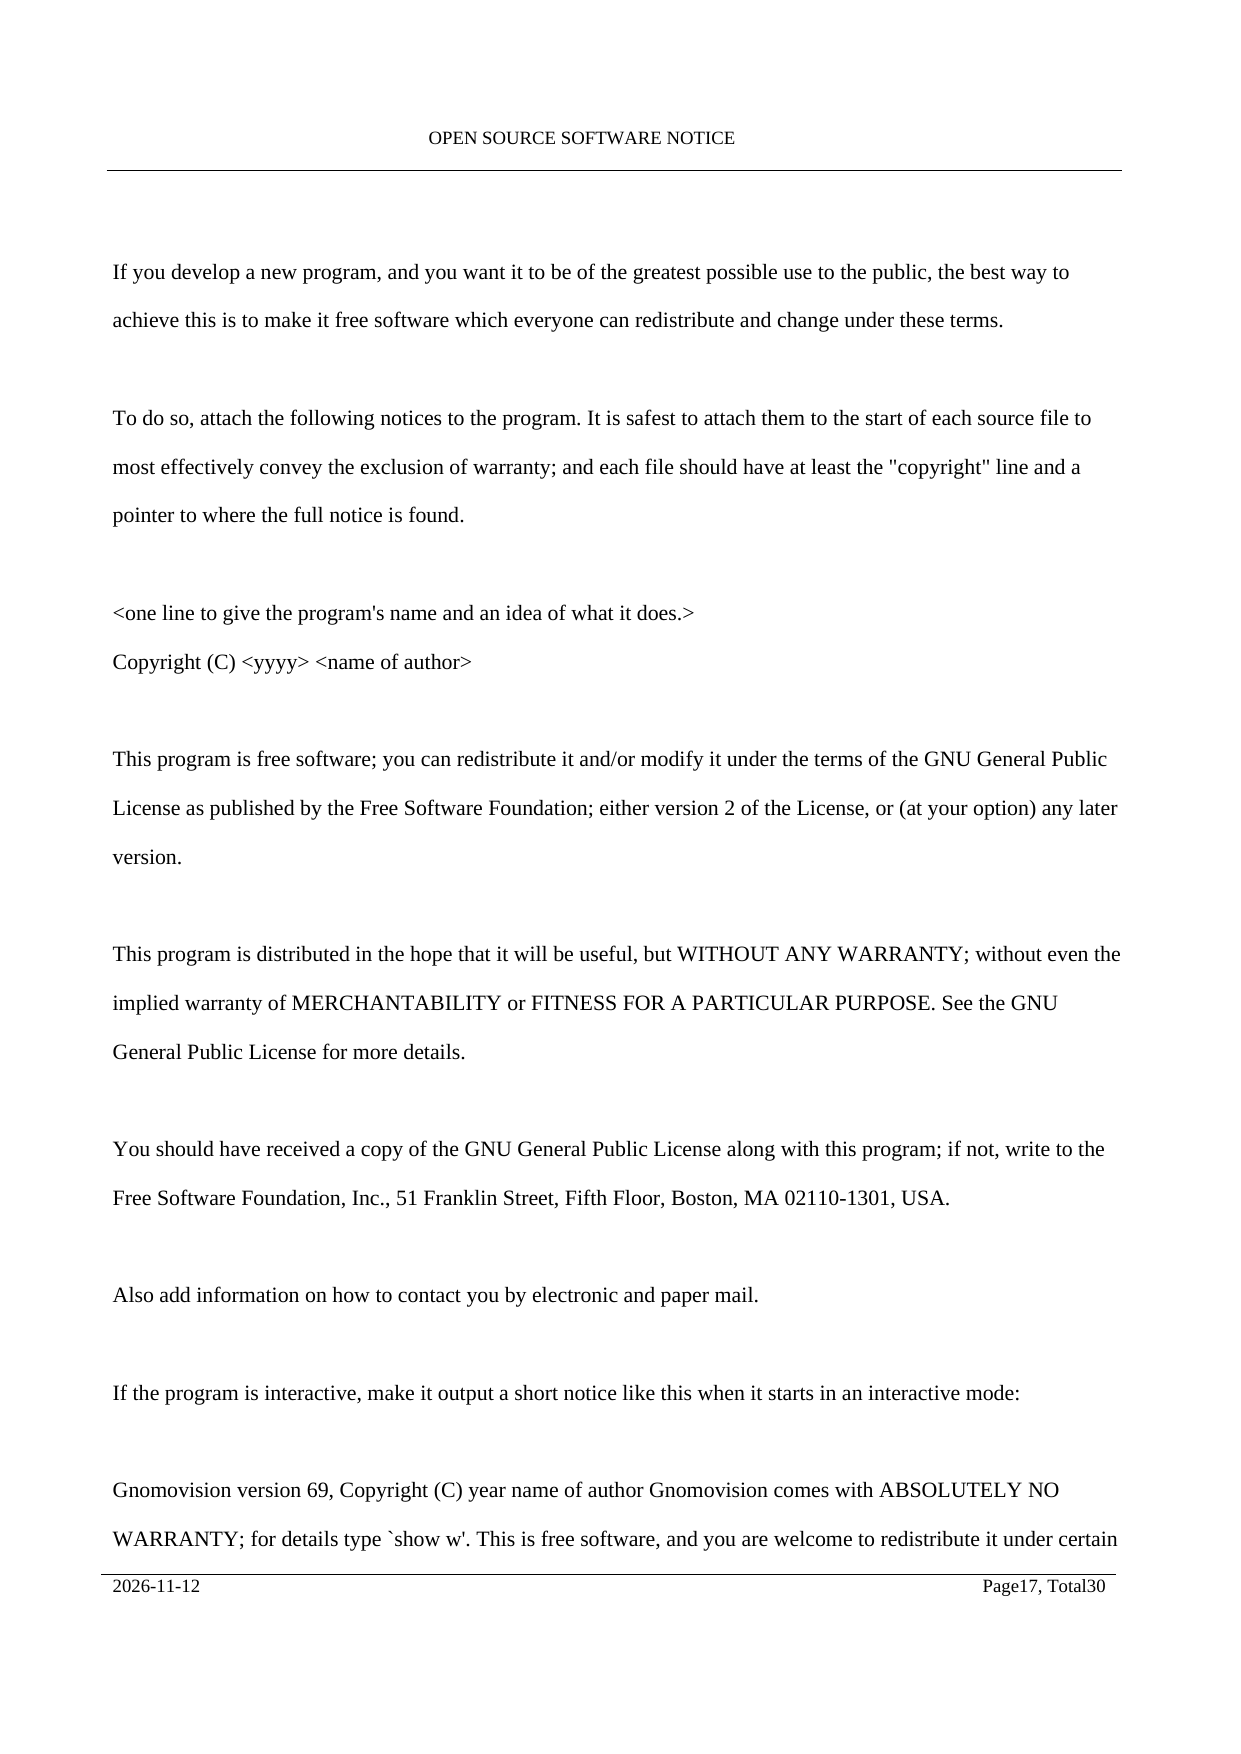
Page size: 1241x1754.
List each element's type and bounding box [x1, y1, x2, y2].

text [112, 206, 1128, 1555]
